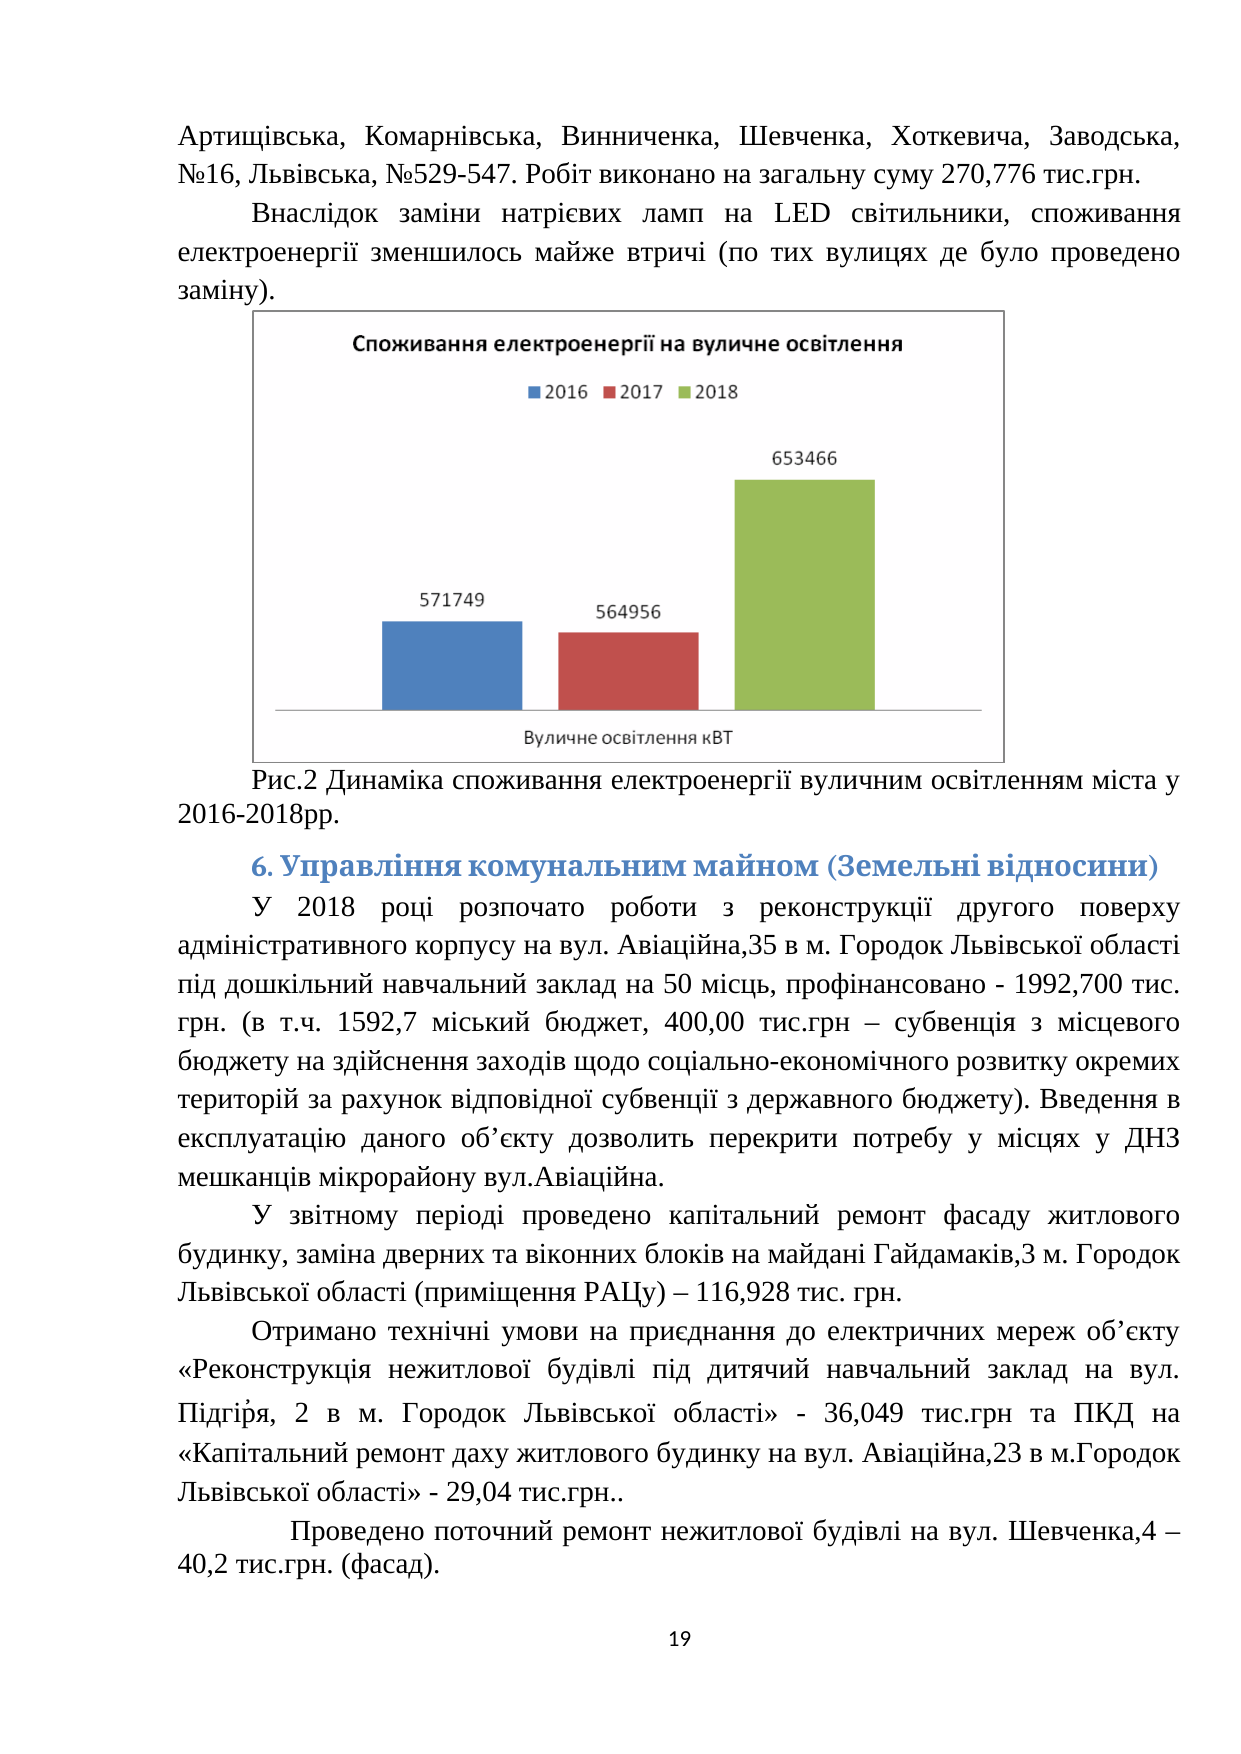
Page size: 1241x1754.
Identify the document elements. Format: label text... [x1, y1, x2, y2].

text У звітному періоді проведено капітальний ремонт фасаду житлового будинку, заміна дверних та віконних блоків на майдані Гайдамаків,3 м. Городок Львівської області (приміщення РАЦу) – 116,928 тис. грн. [177, 1197, 1181, 1308]
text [177, 118, 1181, 190]
text Отримано технічні умови на приєднання до електричних мереж об’єкту «Реконструкція нежитлової будівлі під дитячий навчальний заклад на вул. Підгір҆я, 2 в м. Городок Львівської області» - 36,049 тис.грн та ПКД на «Капітальний ремонт даху житлового будинку на вул. Авіаційна,23 в м.Городок Львівської області» - 29,04 тис.грн.. [177, 1313, 1181, 1508]
text Внаслідок заміни натрієвих ламп на LED світильники, споживання електроенергії зменшилось майже втричі (по тих вулицях де було проведено заміну). [177, 195, 1181, 306]
subtitle 6. Управління комунальним майном (Земельні відносини) [177, 850, 1181, 884]
text У 2018 році розпочато роботи з реконструкції другого поверху адміністративного корпусу на вул. Авіаційна,35 в м. Городок Львівської області під дошкільний навчальний заклад на 50 місць, профінансовано - 1992,700 тис. грн. (в т.ч. 1592,7 міський бюджет, 400,00 тис.грн – субвенція з місцевого бюджету на здійснення заходів щодо соціально-економічного розвитку окремих територій за рахунок відповідної субвенції з державного бюджету). Введення в експлуатацію даного об’єкту дозволить перекрити потребу у місцях у ДНЗ мешканців мікрорайону вул.Авіаційна. [177, 889, 1181, 1192]
text Рис.2 Динаміка споживання електроенергії вуличним освітленням міста у 2016-2018рр. [177, 762, 1181, 829]
picture [251, 310, 1005, 763]
title Проведено поточний ремонт нежитлової будівлі на вул. Шевченка,4 – 40,2 тис.грн. (фасад). [177, 1513, 1181, 1580]
